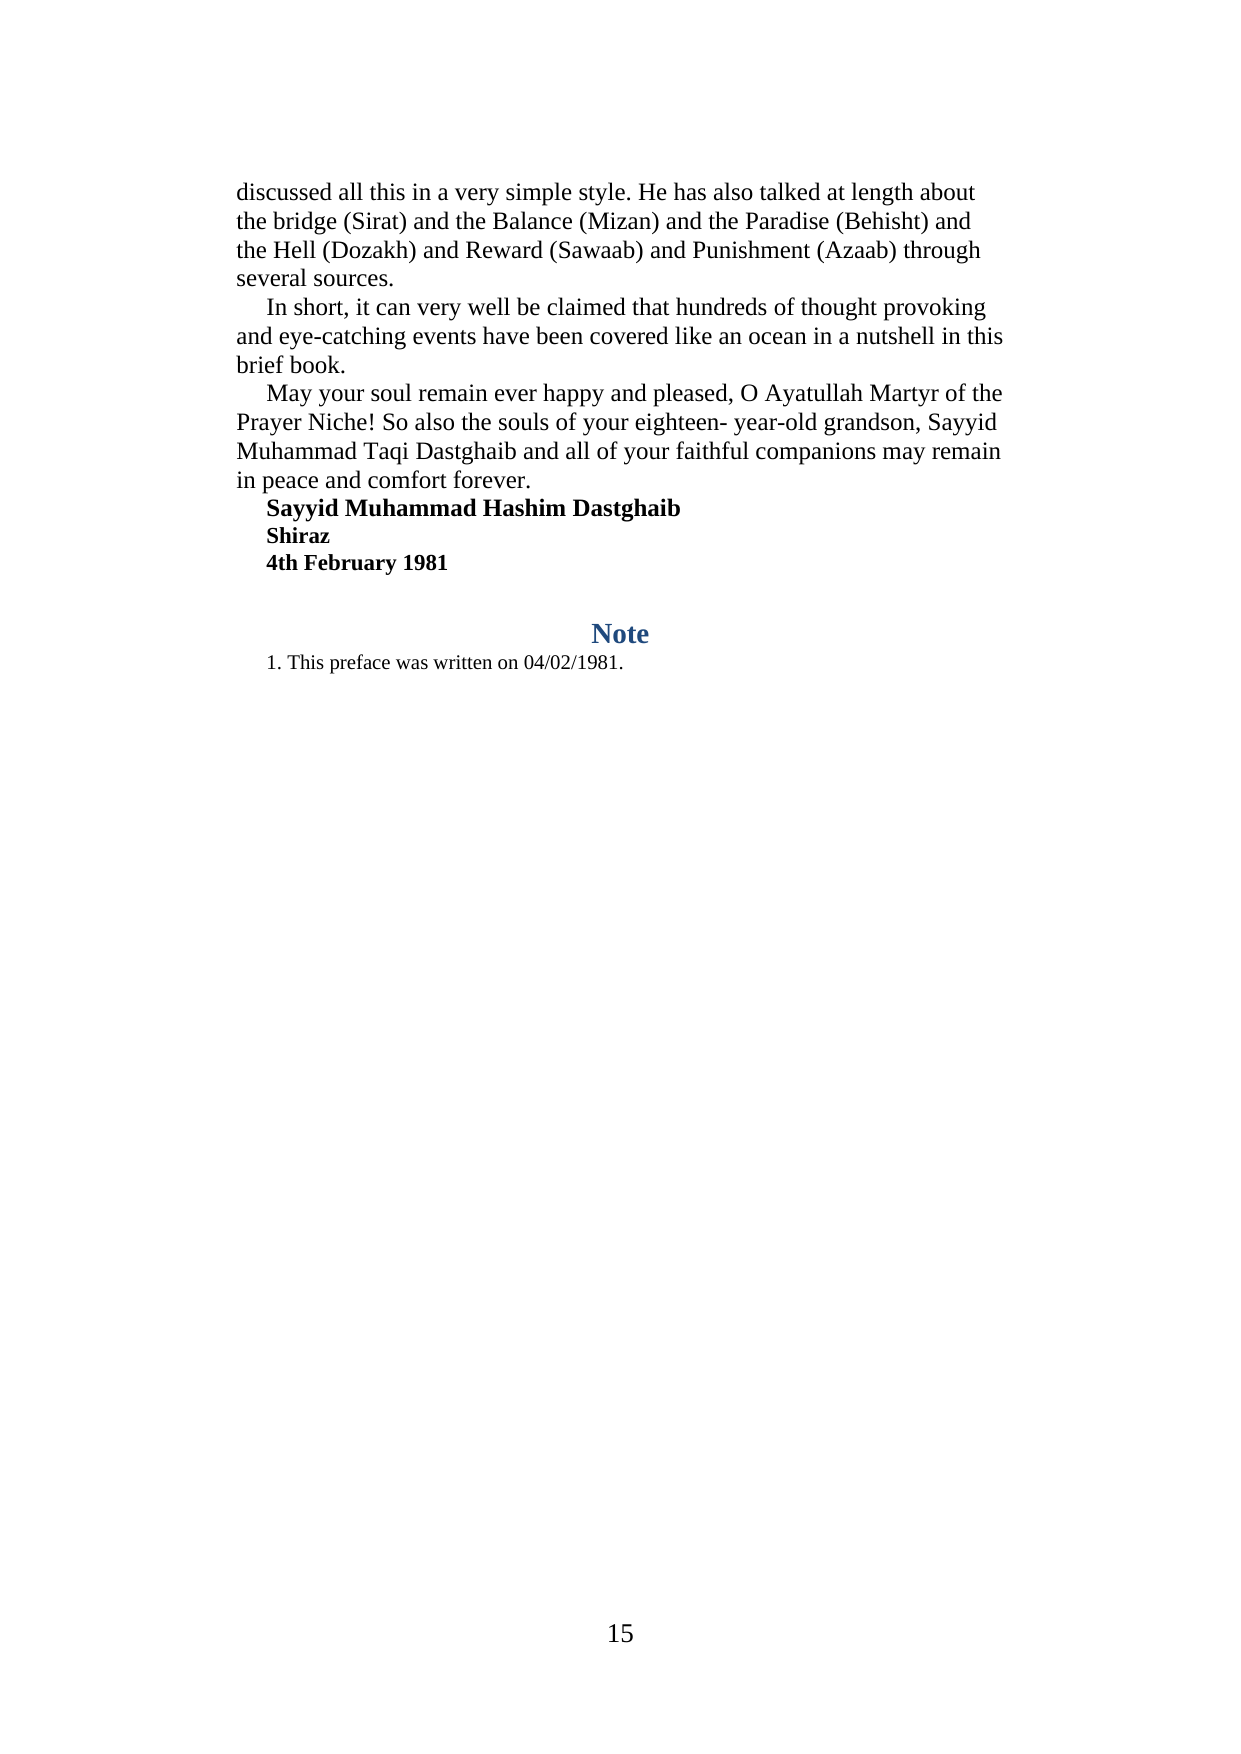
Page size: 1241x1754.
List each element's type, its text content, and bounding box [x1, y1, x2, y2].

text Sayyid Muhammad Hashim Dastghaib [236, 493, 1004, 522]
text In short, it can very well be claimed that hundreds of thought provoking and eye-catching events have been covered like an ocean in a nutshell in this brief book. [236, 292, 1004, 378]
text May your soul remain ever happy and pleased, O Ayatullah Martyr of the Prayer Niche! So also the souls of your eighteen- year-old grandson, Sayyid Muhammad Taqi Dastghaib and all of your faithful companions may remain in peace and comfort forever. [236, 378, 1004, 493]
text Shiraz [236, 522, 1004, 548]
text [236, 177, 1004, 292]
subtitle Note [236, 616, 1004, 650]
text 1. This preface was written on 04/02/1981. [236, 650, 1004, 674]
text 4th February 1981 [236, 548, 1004, 575]
